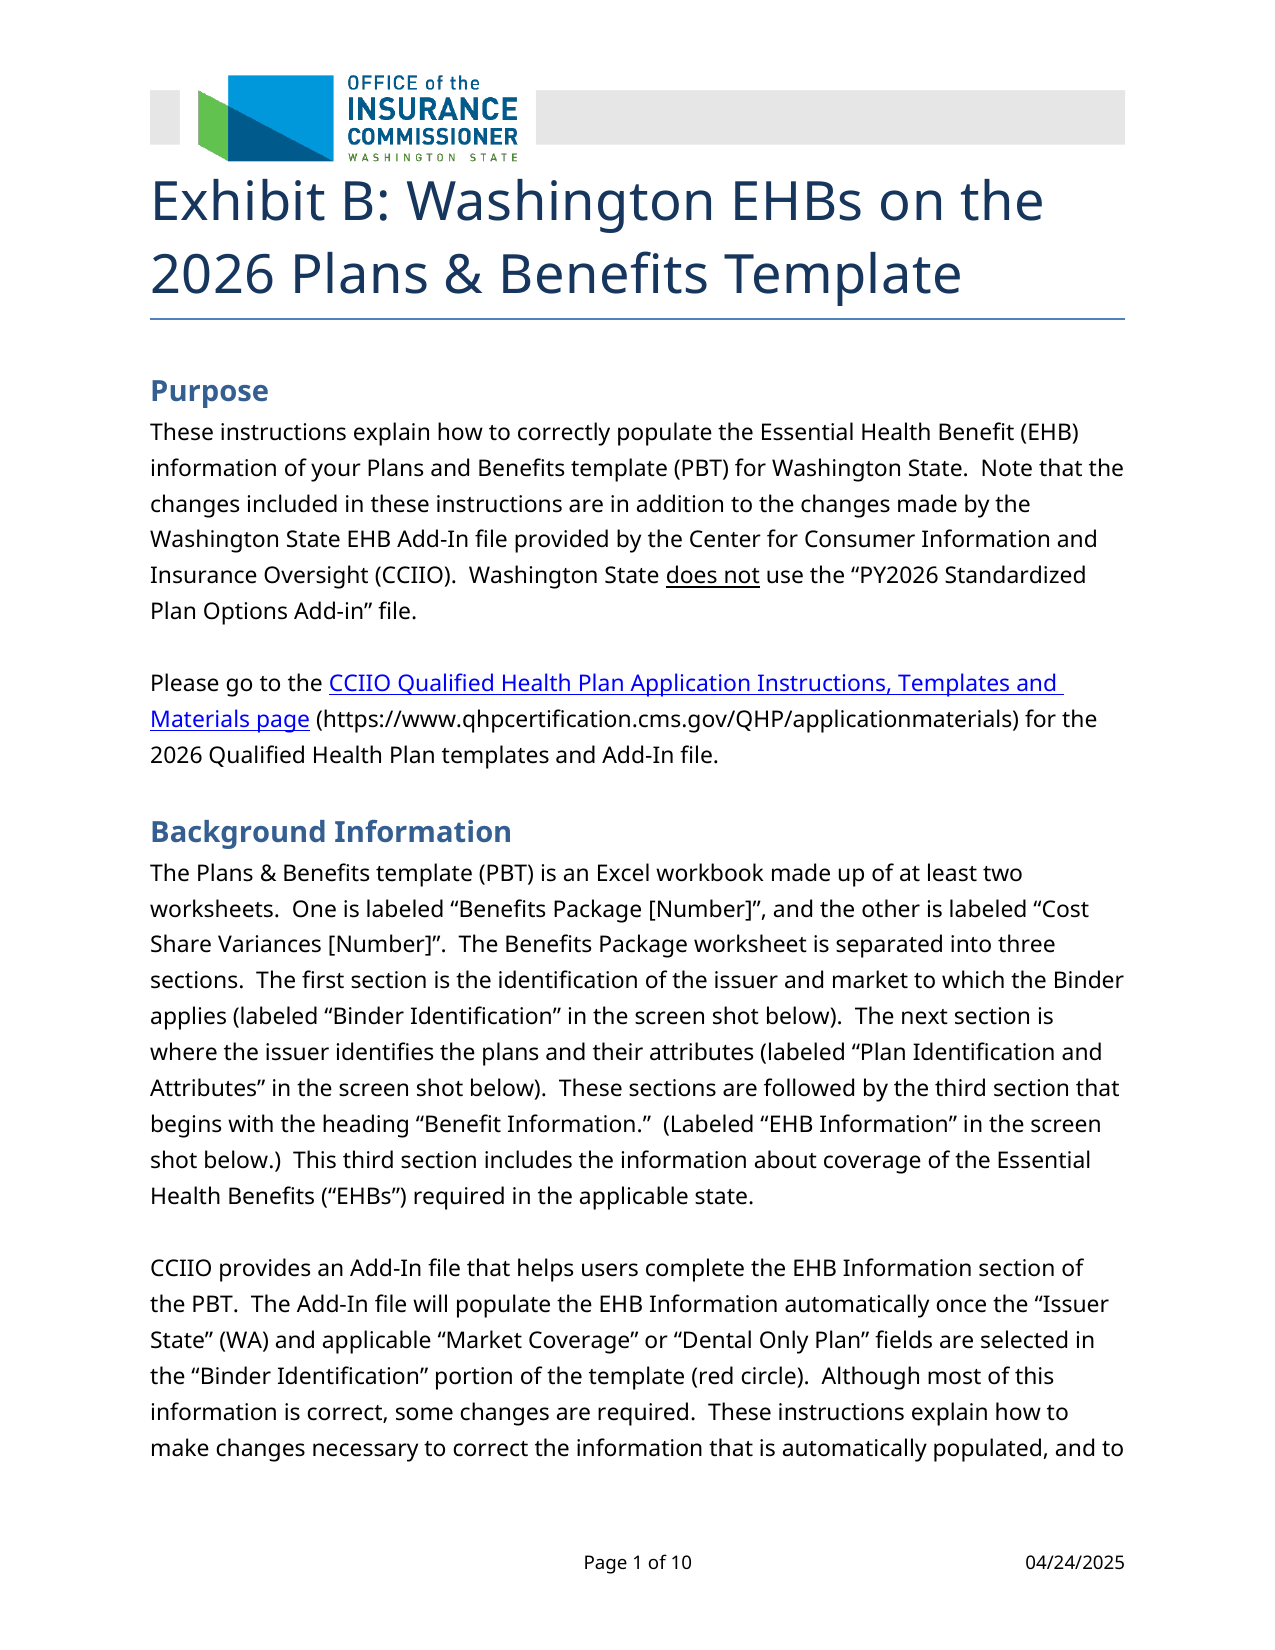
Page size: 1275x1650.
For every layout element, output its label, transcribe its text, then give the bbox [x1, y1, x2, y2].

text The Plans & Benefits template (PBT) is an Excel workbook made up of at least two worksheets. One is labeled “Benefits Package [Number]”, and the other is labeled “Cost Share Variances [Number]”. The Benefits Package worksheet is separated into three sections. The first section is the identification of the issuer and market to which the Binder applies (labeled “Binder Identification” in the screen shot below). The next section is where the issuer identifies the plans and their attributes (labeled “Plan Identification and Attributes” in the screen shot below). These sections are followed by the third section that begins with the heading “Benefit Information.” (Labeled “EHB Information” in the screen shot below.) This third section includes the information about coverage of the Essential Health Benefits (“EHBs”) required in the applicable state. [150, 857, 1125, 1211]
text These instructions explain how to correctly populate the Essential Health Benefit (EHB) information of your Plans and Benefits template (PBT) for Washington State. Note that the changes included in these instructions are in addition to the changes made by the Washington State EHB Add-In file provided by the Center for Consumer Information and Insurance Oversight (CCIIO). Washington State does not use the “PY2026 Standardized Plan Options Add-in” file. [150, 416, 1125, 627]
picture [230, 109, 330, 162]
text Background Information [150, 811, 1125, 851]
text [150, 1252, 1125, 1463]
picture [334, 75, 1125, 162]
picture [150, 75, 228, 162]
subtitle Purpose [150, 370, 1125, 410]
text Please go to the CCIIO Qualified Health Plan Application Instructions, Templates and Materials page (https://www.qhpcertification.cms.gov/QHP/applicationmaterials) for the 2026 Qualified Health Plan templates and Add-In file. [150, 667, 1125, 770]
title Exhibit B: Washington EHBs on the 2026 Plans & Benefits Template [150, 162, 1125, 318]
